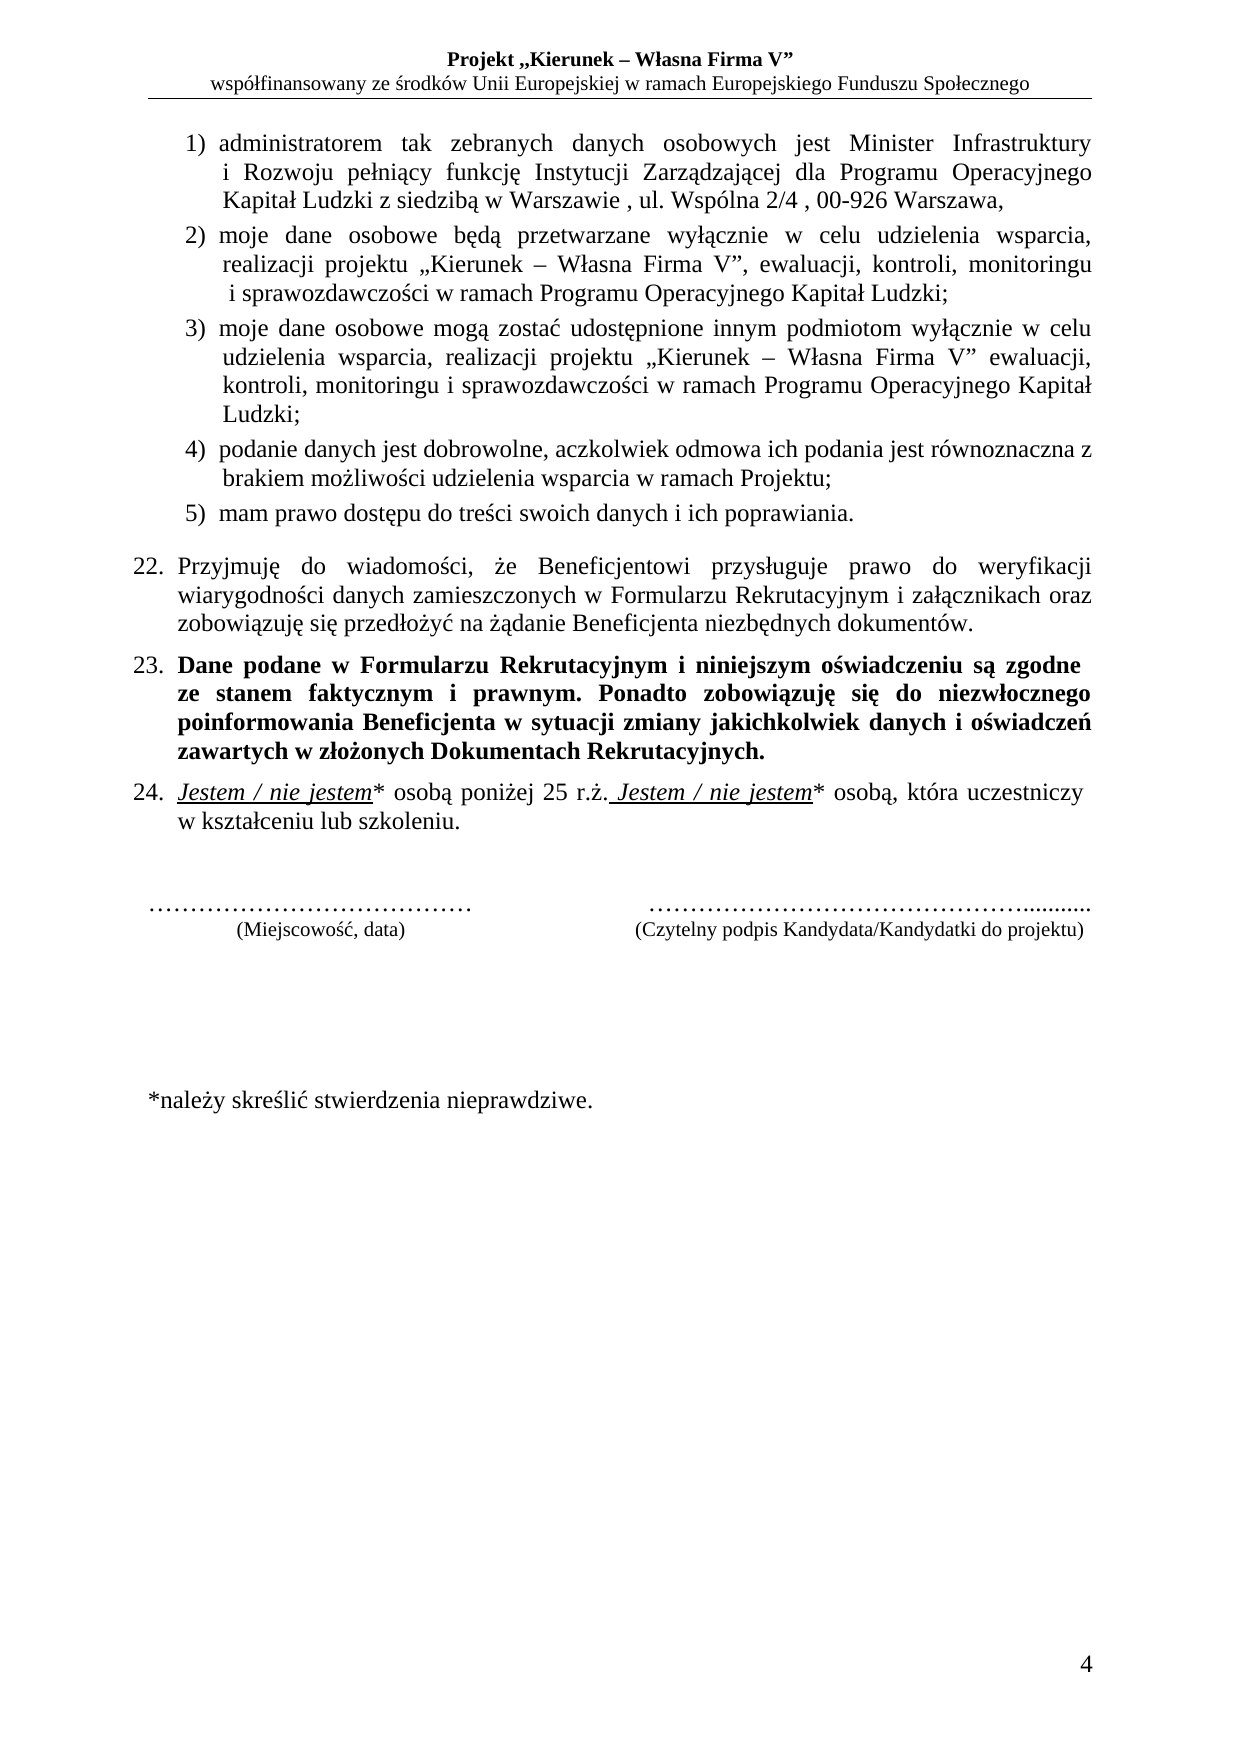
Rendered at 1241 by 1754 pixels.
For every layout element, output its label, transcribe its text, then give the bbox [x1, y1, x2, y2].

text ………………………………… ………………………………………........... [148, 888, 1092, 917]
list moje dane osobowe mogą zostać udostępnione innym podmiotom wyłącznie w celu udzielenia wsparcia, realizacji projektu „Kierunek – Własna Firma V” ewaluacji, kontroli, monitoringu i sprawozdawczości w ramach Programu Operacyjnego Kapitał Ludzki; [185, 313, 1092, 428]
list moje dane osobowe będą przetwarzane wyłącznie w celu udzielenia wsparcia, realizacji projektu „Kierunek – Własna Firma V”, ewaluacji, kontroli, monitoringu i sprawozdawczości w ramach Programu Operacyjnego Kapitał Ludzki; [185, 220, 1092, 307]
text (Miejscowość, data) (Czytelny podpis Kandydata/Kandydatki do projektu) [236, 917, 1092, 941]
list mam prawo dostępu do treści swoich danych i ich poprawiania. [185, 498, 1092, 527]
text *należy skreślić stwierdzenia nieprawdziwe. [148, 1085, 1092, 1114]
list podanie danych jest dobrowolne, aczkolwiek odmowa ich podania jest równoznaczna z brakiem możliwości udzielenia wsparcia w ramach Projektu; [185, 434, 1092, 492]
list Jestem / nie jestem* osobą poniżej 25 r.ż. Jestem / nie jestem* osobą, która uczestniczy w kształceniu lub szkoleniu. [133, 777, 1092, 835]
list Dane podane w Formularzu Rekrutacyjnym i niniejszym oświadczeniu są zgodne ze stanem faktycznym i prawnym. Ponadto zobowiązuję się do niezwłocznego poinformowania Beneficjenta w sytuacji zmiany jakichkolwiek danych i oświadczeń zawartych w złożonych Dokumentach Rekrutacyjnych. [133, 650, 1092, 765]
list Przyjmuję do wiadomości, że Beneficjentowi przysługuje prawo do weryfikacji wiarygodności danych zamieszczonych w Formularzu Rekrutacyjnym i załącznikach oraz zobowiązuję się przedłożyć na żądanie Beneficjenta niezbędnych dokumentów. [133, 551, 1092, 637]
list administratorem tak zebranych danych osobowych jest Minister Infrastruktury i Rozwoju pełniący funkcję Instytucji Zarządzającej dla Programu Operacyjnego Kapitał Ludzki z siedzibą w Warszawie , ul. Wspólna 2/4 , 00-926 Warszawa, [185, 128, 1092, 214]
